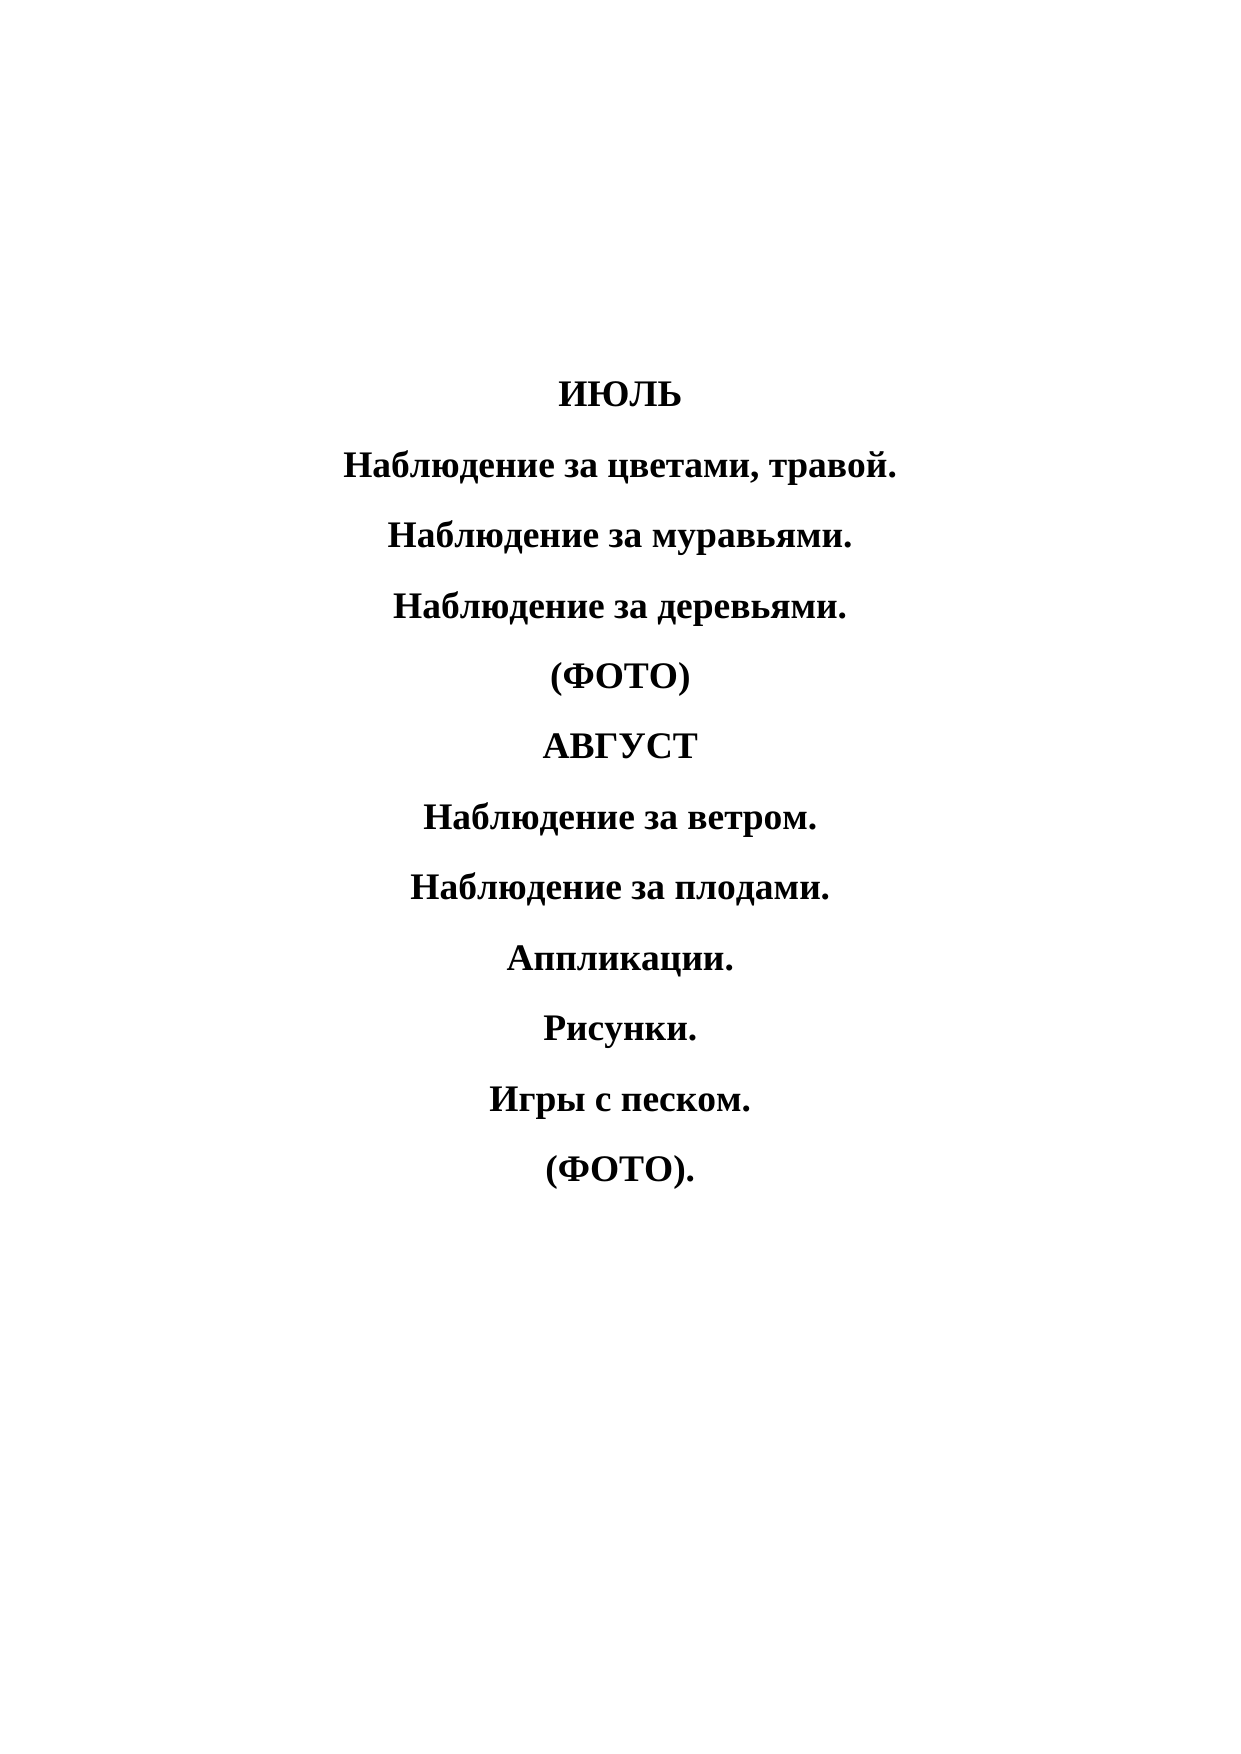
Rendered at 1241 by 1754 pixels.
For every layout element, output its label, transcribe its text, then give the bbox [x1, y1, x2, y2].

text (ФОТО). [75, 1146, 1165, 1189]
text Аппликации. [75, 935, 1165, 978]
text Наблюдение за цветами, травой. [75, 442, 1165, 485]
text Наблюдение за деревьями. [75, 583, 1165, 626]
text Рисунки. [75, 1006, 1165, 1049]
text Наблюдение за ветром. [75, 794, 1165, 837]
text Игры с песком. [75, 1076, 1165, 1119]
text Наблюдение за плодами. [75, 865, 1165, 908]
text Наблюдение за муравьями. [75, 513, 1165, 556]
text АВГУСТ [75, 724, 1165, 767]
text ИЮЛЬ [75, 372, 1165, 415]
text (ФОТО) [75, 653, 1165, 697]
